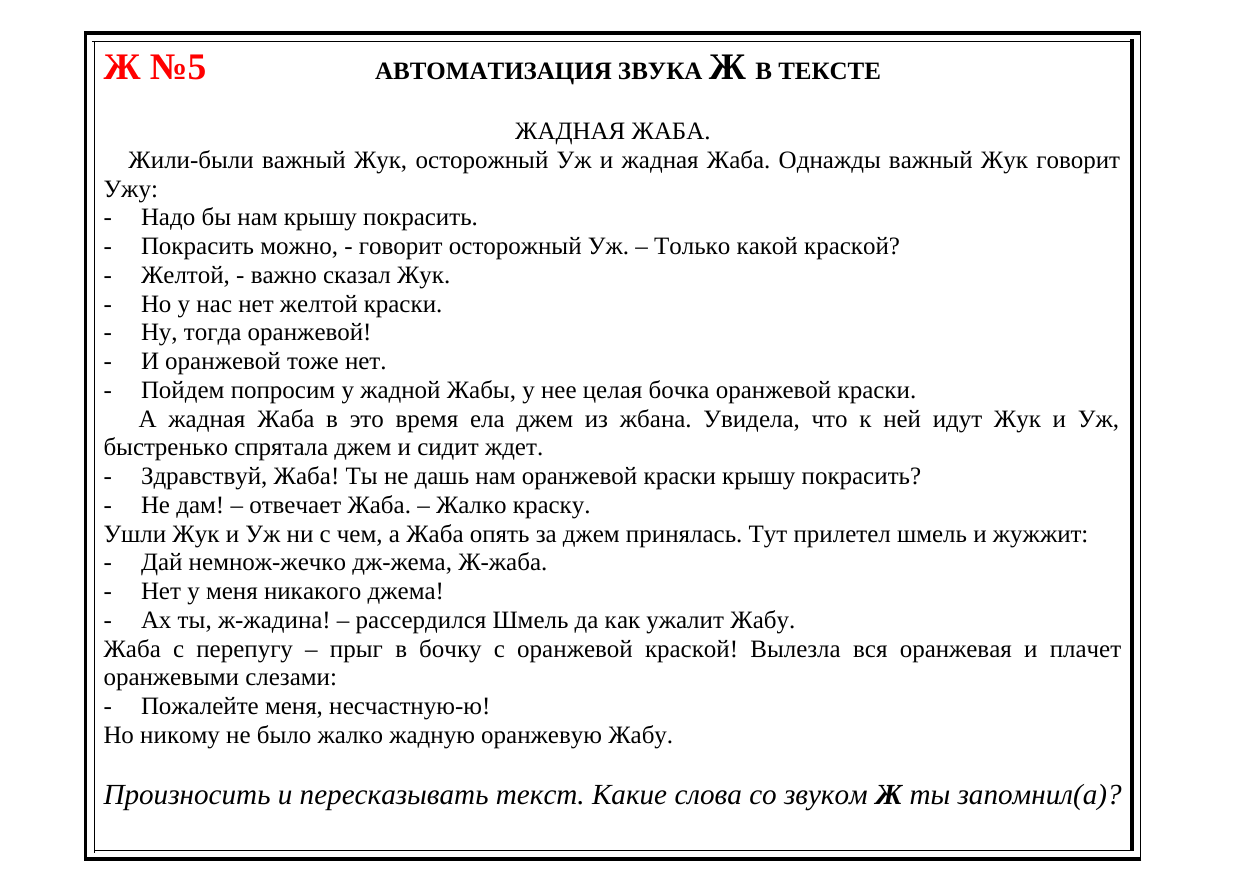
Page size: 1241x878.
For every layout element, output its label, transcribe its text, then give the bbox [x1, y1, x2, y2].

list Ах ты, ж-жадина! – рассердился Шмель да как ужалит Жабу. [103, 605, 1122, 634]
list Покрасить можно, - говорит осторожный Уж. – Только какой краской? [103, 231, 1122, 260]
list Надо бы нам крышу покрасить. [103, 202, 1122, 231]
text Но никому не было жалко жадную оранжевую Жабу. [103, 720, 1122, 749]
list Не дам! – отвечает Жаба. – Жалко краску. [103, 490, 1122, 519]
text А жадная Жаба в это время ела джем из жбана. Увидела, что к ней идут Жук и Уж, быстренько спрятала джем и сидит ждет. [103, 404, 1122, 461]
list Пойдем попросим у жадной Жабы, у нее целая бочка оранжевой краски. [103, 375, 1122, 404]
list Дай немнож-жечко дж-жема, Ж-жаба. [103, 547, 1122, 576]
text Ж №5 АВТОМАТИЗАЦИЯ ЗВУКА Ж В ТЕКСТЕ [103, 44, 1122, 87]
list Ну, тогда оранжевой! [103, 317, 1122, 346]
text Ушли Жук и Уж ни с чем, а Жаба опять за джем принялась. Тут прилетел шмель и жужжит: [103, 519, 1122, 547]
list Нет у меня никакого джема! [103, 576, 1122, 605]
list Пожалейте меня, несчастную-ю! [103, 691, 1122, 720]
text Жаба с перепугу – прыг в бочку с оранжевой краской! Вылезла вся оранжевая и плачет оранжевыми слезами: [103, 634, 1122, 691]
list И оранжевой тоже нет. [103, 346, 1122, 375]
list Здравствуй, Жаба! Ты не дашь нам оранжевой краски крышу покрасить? [103, 461, 1122, 490]
text ЖАДНАЯ ЖАБА. [103, 116, 1122, 145]
text Произносить и пересказывать текст. Какие слова со звуком Ж ты запомнил(а)? [103, 777, 1122, 811]
list Но у нас нет желтой краски. [103, 289, 1122, 317]
list Желтой, - важно сказал Жук. [103, 260, 1122, 289]
text Жили-были важный Жук, осторожный Уж и жадная Жаба. Однажды важный Жук говорит Ужу: [103, 145, 1122, 202]
